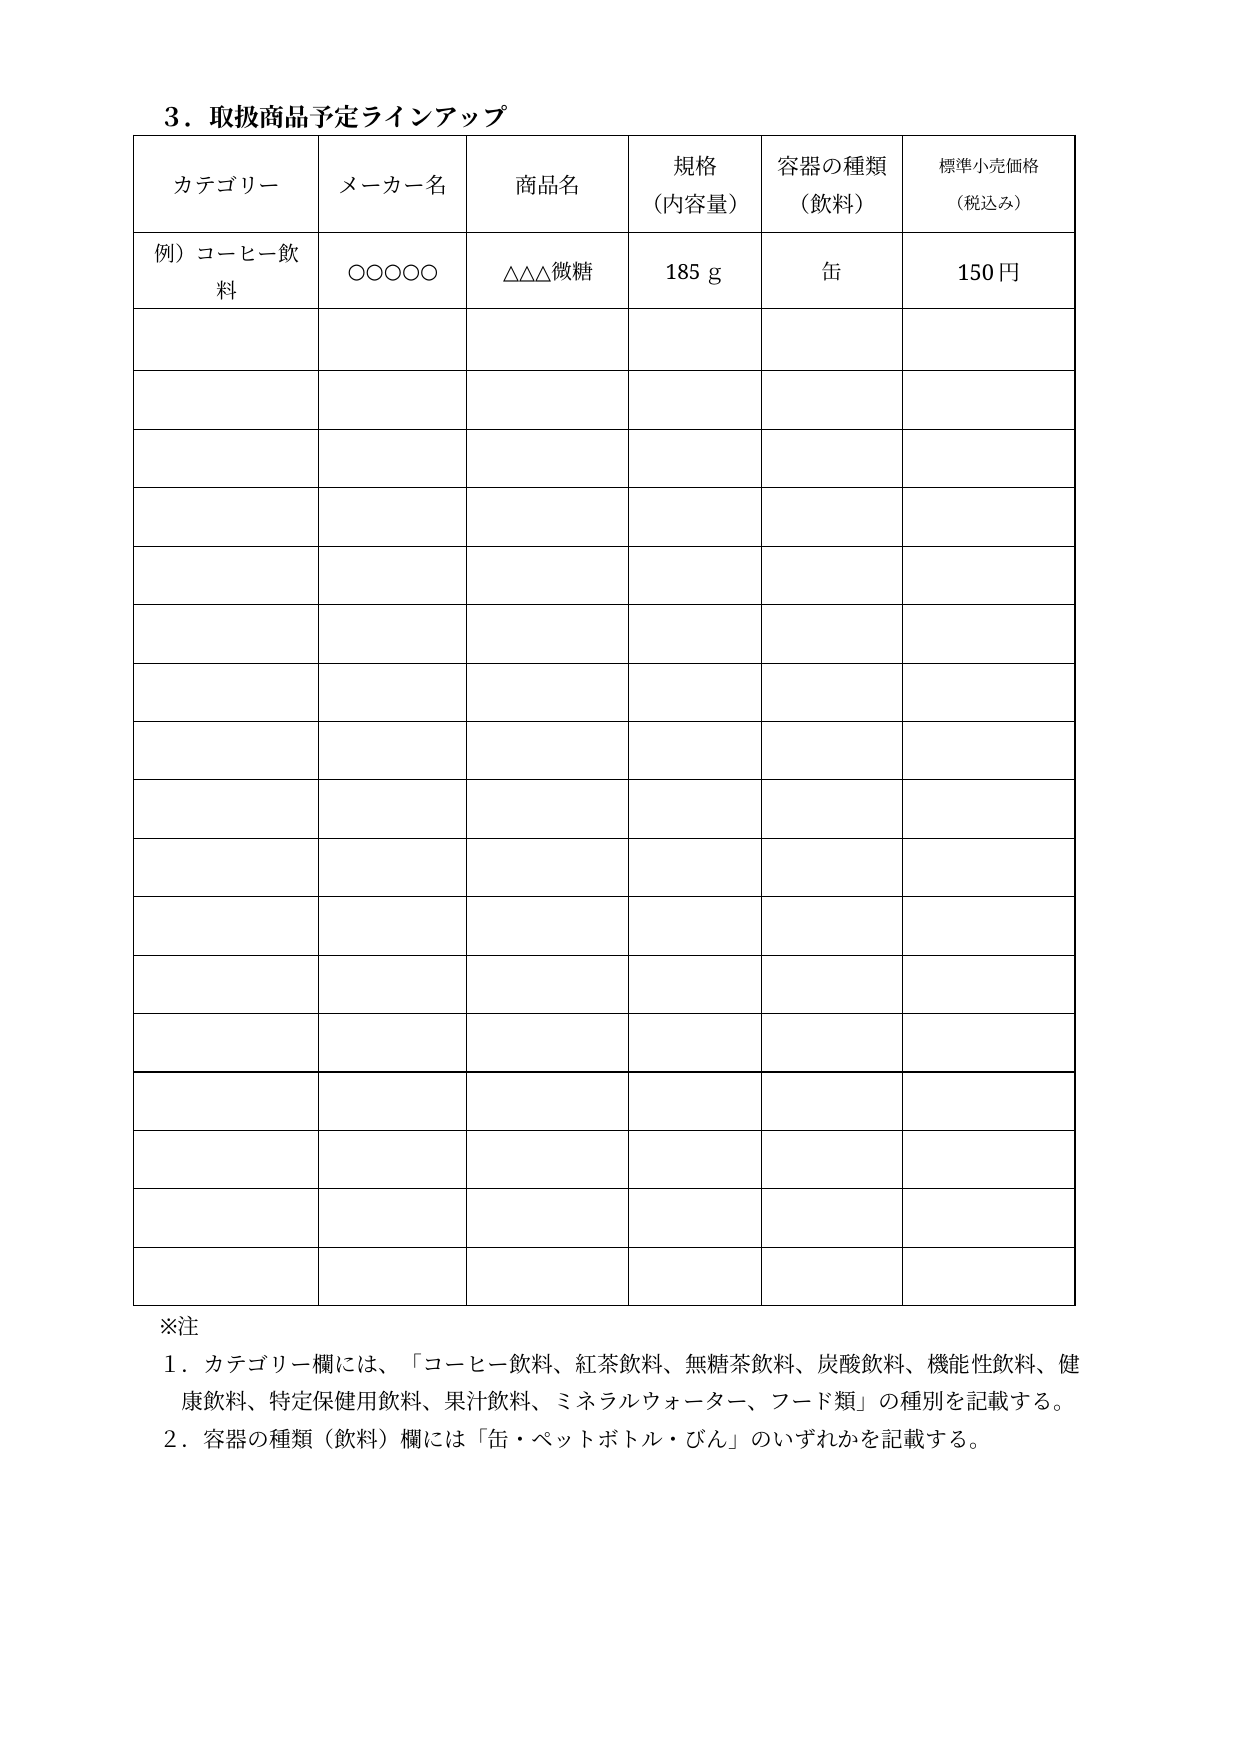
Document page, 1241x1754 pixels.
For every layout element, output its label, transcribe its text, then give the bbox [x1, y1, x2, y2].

table_cell [629, 1014, 761, 1071]
text ３．取扱商品予定ラインアップ [159, 97, 1081, 134]
table_cell [467, 1014, 628, 1071]
table_cell [467, 547, 628, 604]
table_cell [134, 1073, 318, 1130]
table_cell [319, 897, 466, 954]
text ※注 [159, 1306, 1081, 1344]
table_cell [762, 309, 902, 370]
table_cell ○○○○○ [319, 233, 466, 308]
table_cell [629, 664, 761, 721]
table_cell [467, 956, 628, 1013]
table_cell [134, 1189, 318, 1247]
table_cell [629, 605, 761, 662]
table_cell [629, 956, 761, 1013]
table_cell [762, 780, 902, 838]
table_cell [134, 839, 318, 896]
table_cell [629, 1131, 761, 1188]
table_header メーカー名 [319, 136, 466, 232]
table_cell [903, 664, 1074, 721]
table_cell [629, 1248, 761, 1305]
table_cell [467, 897, 628, 954]
table_cell [467, 780, 628, 838]
table_header 商品名 [467, 136, 628, 232]
table_cell [903, 1014, 1074, 1071]
table_cell [319, 309, 466, 370]
table_cell [903, 371, 1074, 429]
table_header 標準小売価格 （税込み） [903, 136, 1074, 232]
table_cell [762, 1073, 902, 1130]
table_cell [903, 547, 1074, 604]
table_cell [762, 1248, 902, 1305]
table_cell [467, 839, 628, 896]
table_cell [467, 430, 628, 487]
table_cell [903, 1131, 1074, 1188]
table_cell [762, 897, 902, 954]
table_cell [629, 309, 761, 370]
table_cell [467, 1248, 628, 1305]
table_cell [903, 839, 1074, 896]
table_cell [319, 605, 466, 662]
table_cell [134, 1248, 318, 1305]
table_cell [319, 547, 466, 604]
table_cell [762, 547, 902, 604]
table_cell [903, 1248, 1074, 1305]
table_cell [467, 1073, 628, 1130]
table_cell [319, 371, 466, 429]
table_cell [319, 1014, 466, 1071]
table_cell [762, 1189, 902, 1247]
table_cell [467, 605, 628, 662]
table_cell [134, 897, 318, 954]
table_cell [467, 371, 628, 429]
table_cell [762, 430, 902, 487]
table_cell [319, 430, 466, 487]
table_cell [134, 430, 318, 487]
table_cell [134, 664, 318, 721]
table_cell [319, 956, 466, 1013]
table_cell [629, 897, 761, 954]
table_cell [629, 722, 761, 779]
table_cell [467, 1131, 628, 1188]
table_cell [629, 371, 761, 429]
table_cell [319, 722, 466, 779]
table_cell [903, 488, 1074, 546]
table_cell [134, 488, 318, 546]
table_cell [319, 664, 466, 721]
table_cell [629, 1073, 761, 1130]
table_cell [134, 956, 318, 1013]
table_cell [762, 664, 902, 721]
table_cell [319, 1073, 466, 1130]
table_cell [762, 1014, 902, 1071]
table_cell [134, 722, 318, 779]
table_cell [467, 488, 628, 546]
table_cell [762, 722, 902, 779]
table_cell [903, 605, 1074, 662]
table_cell [903, 1073, 1074, 1130]
table_cell [629, 780, 761, 838]
table_cell [319, 839, 466, 896]
text １．カテゴリー欄には、「コーヒー飲料、紅茶飲料、無糖茶飲料、炭酸飲料、機能性飲料、健康飲料、特定保健用飲料、果汁飲料、ミネラルウォーター、フード類」の種別を記載する。 [159, 1344, 1081, 1419]
table_cell [629, 547, 761, 604]
table_cell [629, 1189, 761, 1247]
table_cell [762, 605, 902, 662]
table_cell [903, 956, 1074, 1013]
table_cell 缶 [762, 233, 902, 308]
table_cell [762, 956, 902, 1013]
table_cell [319, 1131, 466, 1188]
table_cell [903, 722, 1074, 779]
table_cell [134, 547, 318, 604]
table_cell [903, 1189, 1074, 1247]
table_cell [319, 780, 466, 838]
table_cell [467, 722, 628, 779]
table_cell [319, 488, 466, 546]
table_cell [134, 371, 318, 429]
table_cell [467, 309, 628, 370]
table_cell [903, 780, 1074, 838]
table_cell [903, 309, 1074, 370]
table_cell [467, 664, 628, 721]
table_cell [467, 1189, 628, 1247]
table_cell [319, 1248, 466, 1305]
table_cell [629, 430, 761, 487]
table_cell [134, 309, 318, 370]
table_header 容器の種類（飲料） [762, 136, 902, 232]
table_cell [134, 780, 318, 838]
table_cell [134, 1014, 318, 1071]
table_cell [629, 839, 761, 896]
table_cell [903, 897, 1074, 954]
table_cell [762, 488, 902, 546]
table_cell [762, 371, 902, 429]
table_header カテゴリー [134, 136, 318, 232]
table_cell 例）コーヒー飲料 [134, 233, 318, 308]
table_cell △△△微糖 [467, 233, 628, 308]
text ２．容器の種類（飲料）欄には「缶・ペットボトル・びん」のいずれかを記載する。 [159, 1419, 1081, 1456]
table_cell [134, 605, 318, 662]
table_cell [903, 430, 1074, 487]
table_cell [134, 1131, 318, 1188]
table_cell [762, 1131, 902, 1188]
table_header 規格 （内容量） [629, 136, 761, 232]
table_cell [629, 488, 761, 546]
table_cell 185ｇ [629, 233, 761, 308]
table_cell 150円 [903, 233, 1074, 308]
table_cell [762, 839, 902, 896]
table_cell [319, 1189, 466, 1247]
